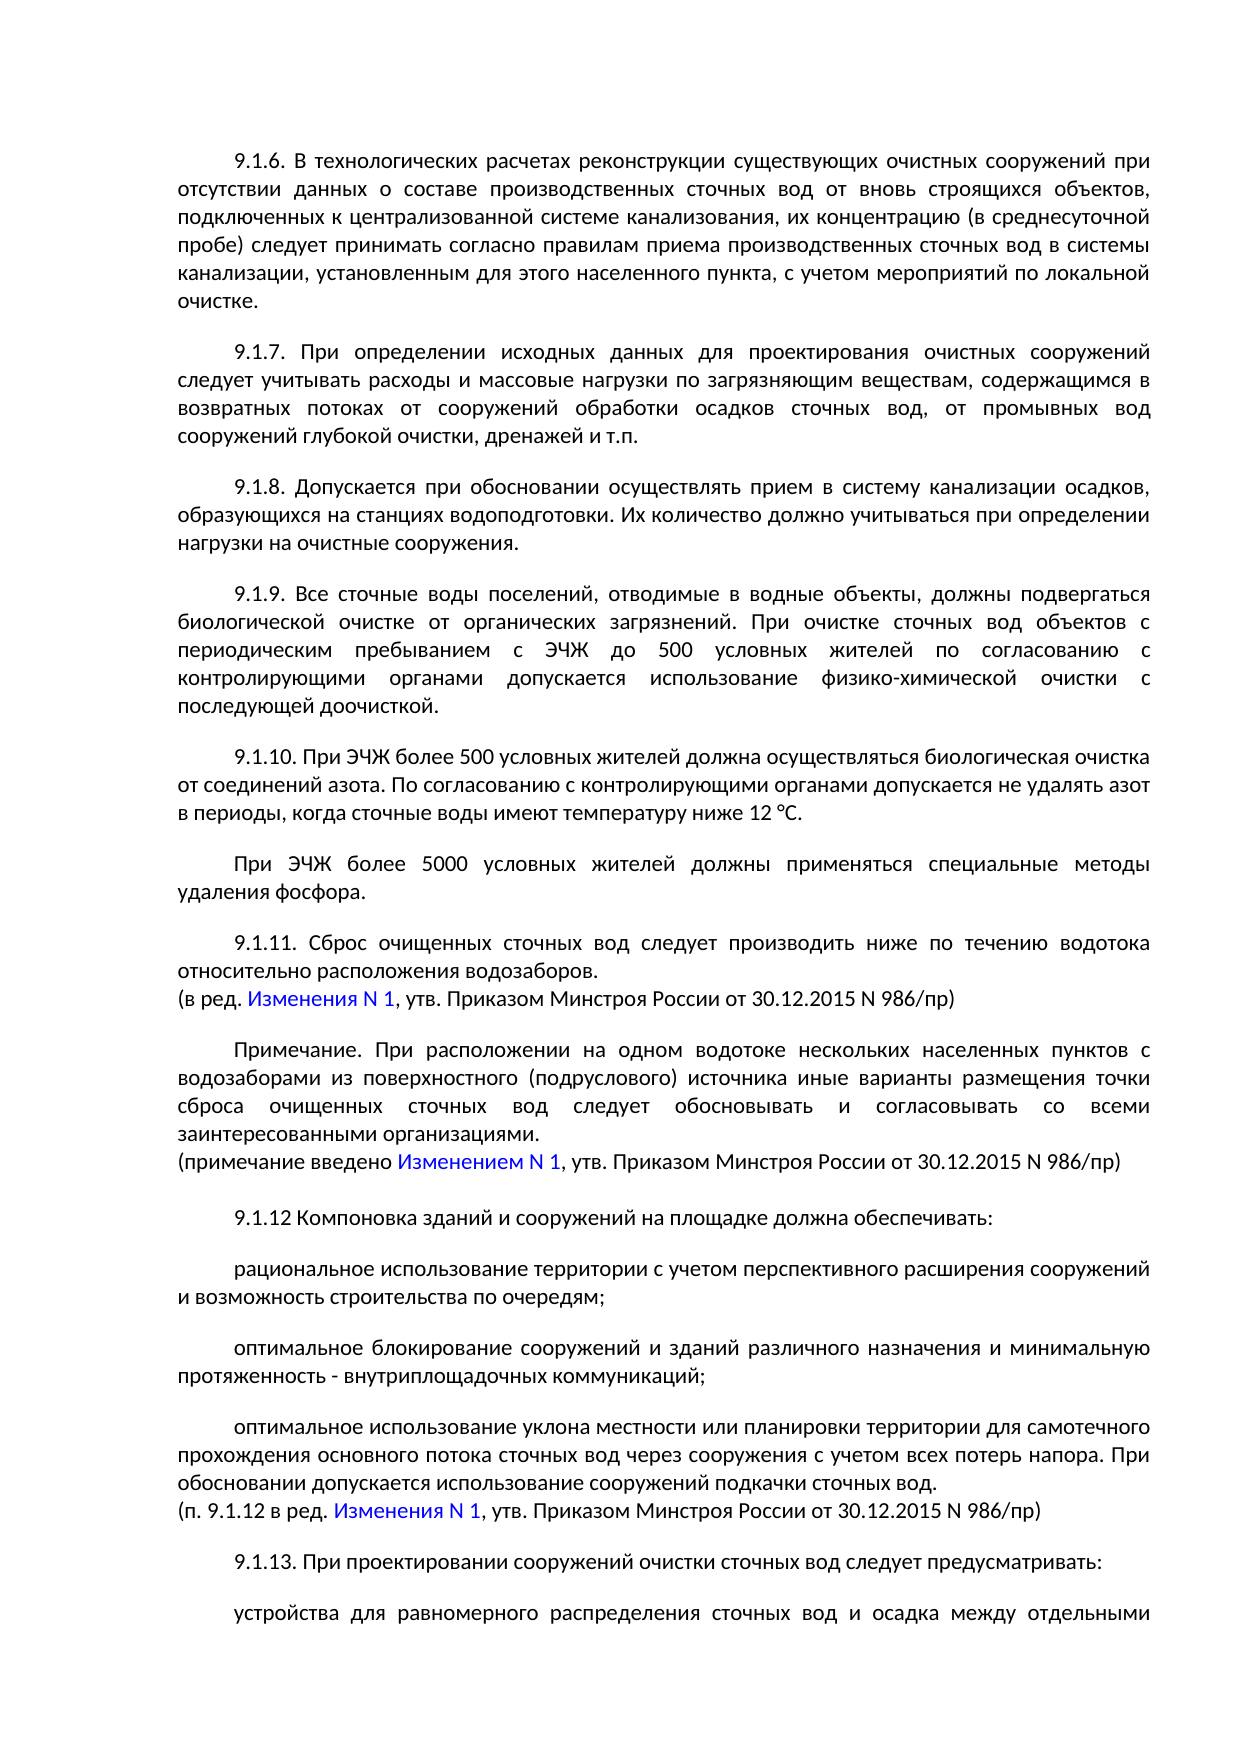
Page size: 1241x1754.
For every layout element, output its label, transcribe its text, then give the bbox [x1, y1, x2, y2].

text (в ред. Изменения N 1, утв. Приказом Минстроя России от 30.12.2015 N 986/пр) [177, 984, 1152, 1012]
text 9.1.6. В технологических расчетах реконструкции существующих очистных сооружений при отсутствии данных о составе производственных сточных вод от вновь строящихся объектов, подключенных к централизованной системе канализования, их концентрацию (в среднесуточной пробе) следует принимать согласно правилам приема производственных сточных вод в системы канализации, установленным для этого населенного пункта, с учетом мероприятий по локальной очистке. [177, 146, 1152, 314]
text 9.1.13. При проектировании сооружений очистки сточных вод следует предусматривать: [177, 1547, 1152, 1575]
text (примечание введено Изменением N 1, утв. Приказом Минстроя России от 30.12.2015 N 986/пр) [177, 1147, 1152, 1175]
text При ЭЧЖ более 5000 условных жителей должны применяться специальные методы удаления фосфора. [177, 849, 1152, 905]
text 9.1.12 Компоновка зданий и сооружений на площадке должна обеспечивать: [177, 1203, 1152, 1231]
text оптимальное блокирование сооружений и зданий различного назначения и минимальную протяженность - внутриплощадочных коммуникаций; [177, 1333, 1152, 1389]
text (п. 9.1.12 в ред. Изменения N 1, утв. Приказом Минстроя России от 30.12.2015 N 986/пр) [177, 1496, 1152, 1524]
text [177, 1598, 1152, 1626]
text рациональное использование территории с учетом перспективного расширения сооружений и возможность строительства по очередям; [177, 1254, 1152, 1310]
text 9.1.8. Допускается при обосновании осуществлять прием в систему канализации осадков, образующихся на станциях водоподготовки. Их количество должно учитываться при определении нагрузки на очистные сооружения. [177, 472, 1152, 556]
text Примечание. При расположении на одном водотоке нескольких населенных пунктов с водозаборами из поверхностного (подруслового) источника иные варианты размещения точки сброса очищенных сточных вод следует обосновывать и согласовывать со всеми заинтересованными организациями. [177, 1035, 1152, 1147]
text 9.1.10. При ЭЧЖ более 500 условных жителей должна осуществляться биологическая очистка от соединений азота. По согласованию с контролирующими органами допускается не удалять азот в периоды, когда сточные воды имеют температуру ниже 12 °C. [177, 742, 1152, 826]
text оптимальное использование уклона местности или планировки территории для самотечного прохождения основного потока сточных вод через сооружения с учетом всех потерь напора. При обосновании допускается использование сооружений подкачки сточных вод. [177, 1412, 1152, 1496]
text 9.1.11. Сброс очищенных сточных вод следует производить ниже по течению водотока относительно расположения водозаборов. [177, 928, 1152, 984]
text 9.1.9. Все сточные воды поселений, отводимые в водные объекты, должны подвергаться биологической очистке от органических загрязнений. При очистке сточных вод объектов с периодическим пребыванием с ЭЧЖ до 500 условных жителей по согласованию с контролирующими органами допускается использование физико-химической очистки с последующей доочисткой. [177, 579, 1152, 719]
text 9.1.7. При определении исходных данных для проектирования очистных сооружений следует учитывать расходы и массовые нагрузки по загрязняющим веществам, содержащимся в возвратных потоках от сооружений обработки осадков сточных вод, от промывных вод сооружений глубокой очистки, дренажей и т.п. [177, 337, 1152, 449]
